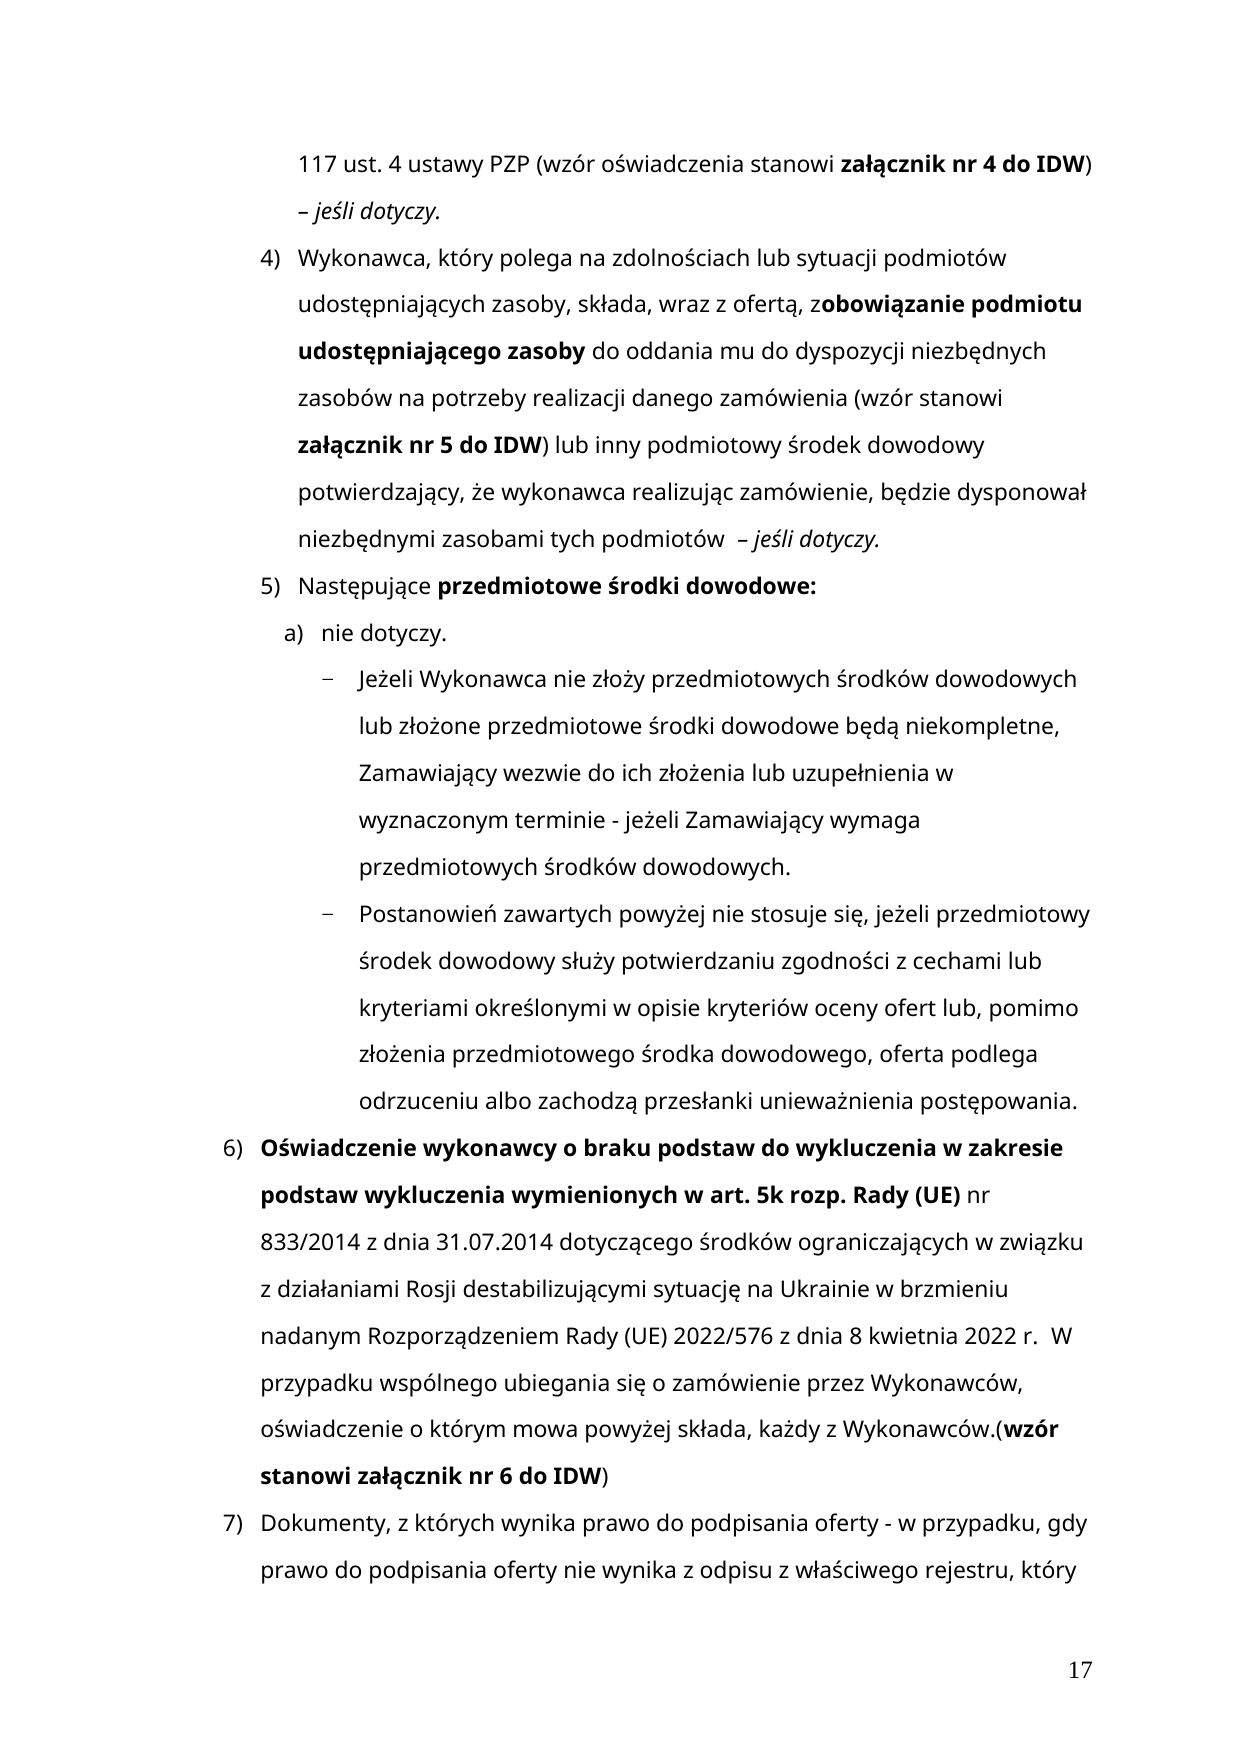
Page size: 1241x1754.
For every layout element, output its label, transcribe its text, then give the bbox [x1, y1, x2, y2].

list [223, 1507, 1092, 1585]
list Następujące przedmiotowe środki dowodowe: [260, 569, 1092, 601]
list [260, 148, 1092, 226]
list Wykonawca, który polega na zdolnościach lub sytuacji podmiotów udostępniających zasoby, składa, wraz z ofertą, zobowiązanie podmiotu udostępniającego zasoby do oddania mu do dyspozycji niezbędnych zasobów na potrzeby realizacji danego zamówienia (wzór stanowi załącznik nr 5 do IDW) lub inny podmiotowy środek dowodowy potwierdzający, że wykonawca realizując zamówienie, będzie dysponował niezbędnymi zasobami tych podmiotów – jeśli dotyczy. [260, 241, 1092, 554]
list Jeżeli Wykonawca nie złoży przedmiotowych środków dowodowych lub złożone przedmiotowe środki dowodowe będą niekompletne, Zamawiający wezwie do ich złożenia lub uzupełnienia w wyznaczonym terminie - jeżeli Zamawiający wymaga przedmiotowych środków dowodowych. [321, 663, 1092, 882]
list nie dotyczy. [283, 616, 1092, 648]
list Postanowień zawartych powyżej nie stosuje się, jeżeli przedmiotowy środek dowodowy służy potwierdzaniu zgodności z cechami lub kryteriami określonymi w opisie kryteriów oceny ofert lub, pomimo złożenia przedmiotowego środka dowodowego, oferta podlega odrzuceniu albo zachodzą przesłanki unieważnienia postępowania. [321, 898, 1092, 1116]
list Oświadczenie wykonawcy o braku podstaw do wykluczenia w zakresie podstaw wykluczenia wymienionych w art. 5k rozp. Rady (UE) nr 833/2014 z dnia 31.07.2014 dotyczącego środków ograniczających w związku z działaniami Rosji destabilizującymi sytuację na Ukrainie w brzmieniu nadanym Rozporządzeniem Rady (UE) 2022/576 z dnia 8 kwietnia 2022 r. W przypadku wspólnego ubiegania się o zamówienie przez Wykonawców, oświadczenie o którym mowa powyżej składa, każdy z Wykonawców.(wzór stanowi załącznik nr 6 do IDW) [223, 1132, 1092, 1491]
